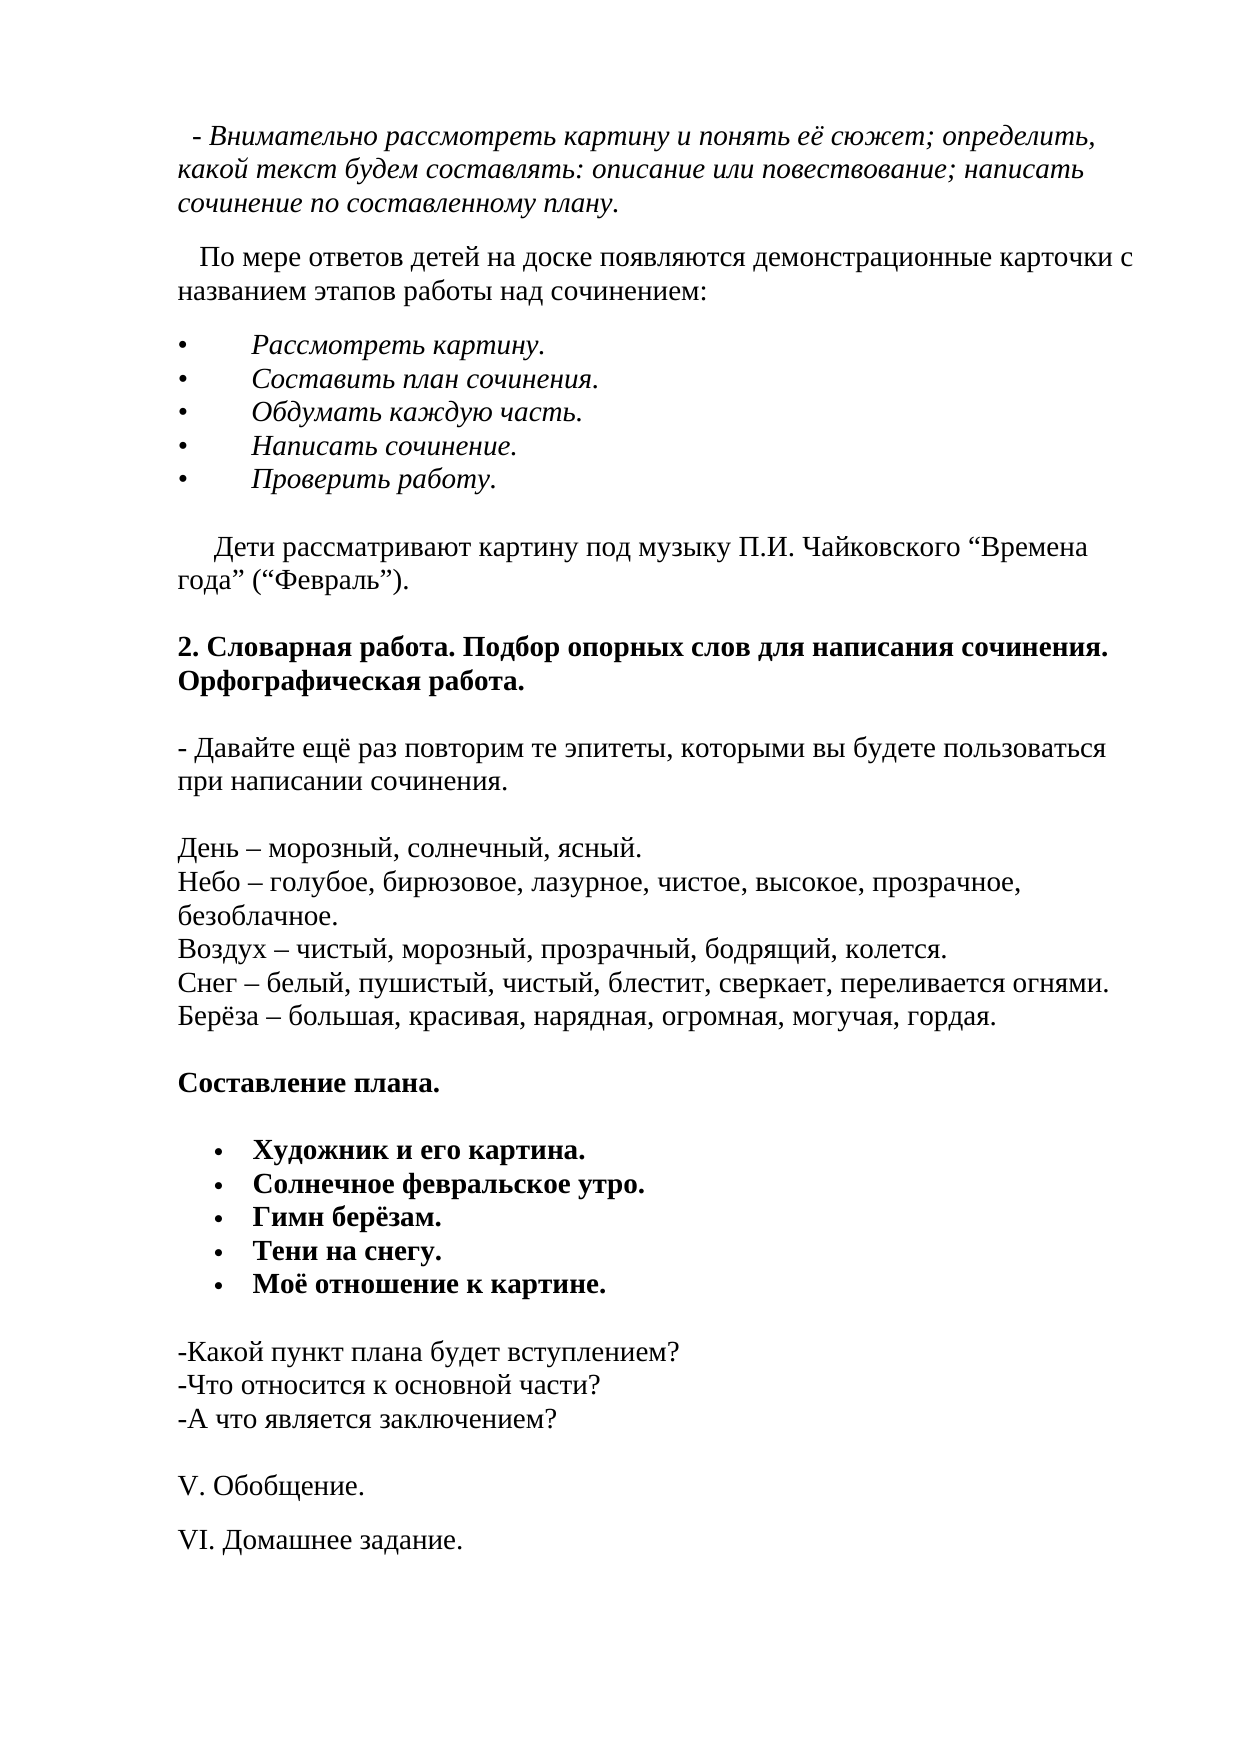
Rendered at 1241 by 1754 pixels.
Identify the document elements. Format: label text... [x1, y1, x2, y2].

text По мере ответов детей на доске появляются демонстрационные карточки с названием этапов работы над сочинением: [177, 239, 1152, 307]
text - Давайте ещё раз повторим те эпитеты, которыми вы будете пользоваться при написании сочинения. [177, 730, 1152, 797]
text Составление плана. [177, 1065, 1152, 1099]
text • Проверить работу. [177, 462, 1152, 495]
text V. Обобщение. [177, 1468, 1152, 1501]
list Солнечное февральское утро. [215, 1166, 1152, 1199]
list Художник и его картина. [215, 1132, 1152, 1166]
text • Обдумать каждую часть. [177, 394, 1152, 428]
text • Рассмотреть картину. [177, 327, 1152, 361]
text День – морозный, солнечный, ясный. Небо – голубое, бирюзовое, лазурное, чистое, высокое, прозрачное, безоблачное. Воздух – чистый, морозный, прозрачный, бодрящий, колется. Снег – белый, пушистый, чистый, блестит, сверкает, переливается огнями. Берёза – большая, красивая, нарядная, огромная, могучая, гордая. [177, 831, 1152, 1032]
text • Написать сочинение. [177, 428, 1152, 462]
text 2. Словарная работа. Подбор опорных слов для написания сочинения. Орфографическая работа. [177, 629, 1152, 696]
text • Составить план сочинения. [177, 361, 1152, 394]
list Моё отношение к картине. [215, 1267, 1152, 1300]
text Дети рассматривают картину под музыку П.И. Чайковского “Времена года” (“Февраль”). [177, 529, 1152, 596]
list Гимн берёзам. [215, 1199, 1152, 1233]
text -Какой пункт плана будет вступлением? -Что относится к основной части? -А что является заключением? [177, 1334, 1152, 1434]
list Тени на снегу. [215, 1233, 1152, 1267]
text - Внимательно рассмотреть картину и понять её сюжет; определить, какой текст будем составлять: описание или повествование; написать сочинение по составленному плану. [177, 118, 1152, 219]
text VI. Домашнее задание. [177, 1522, 1152, 1556]
